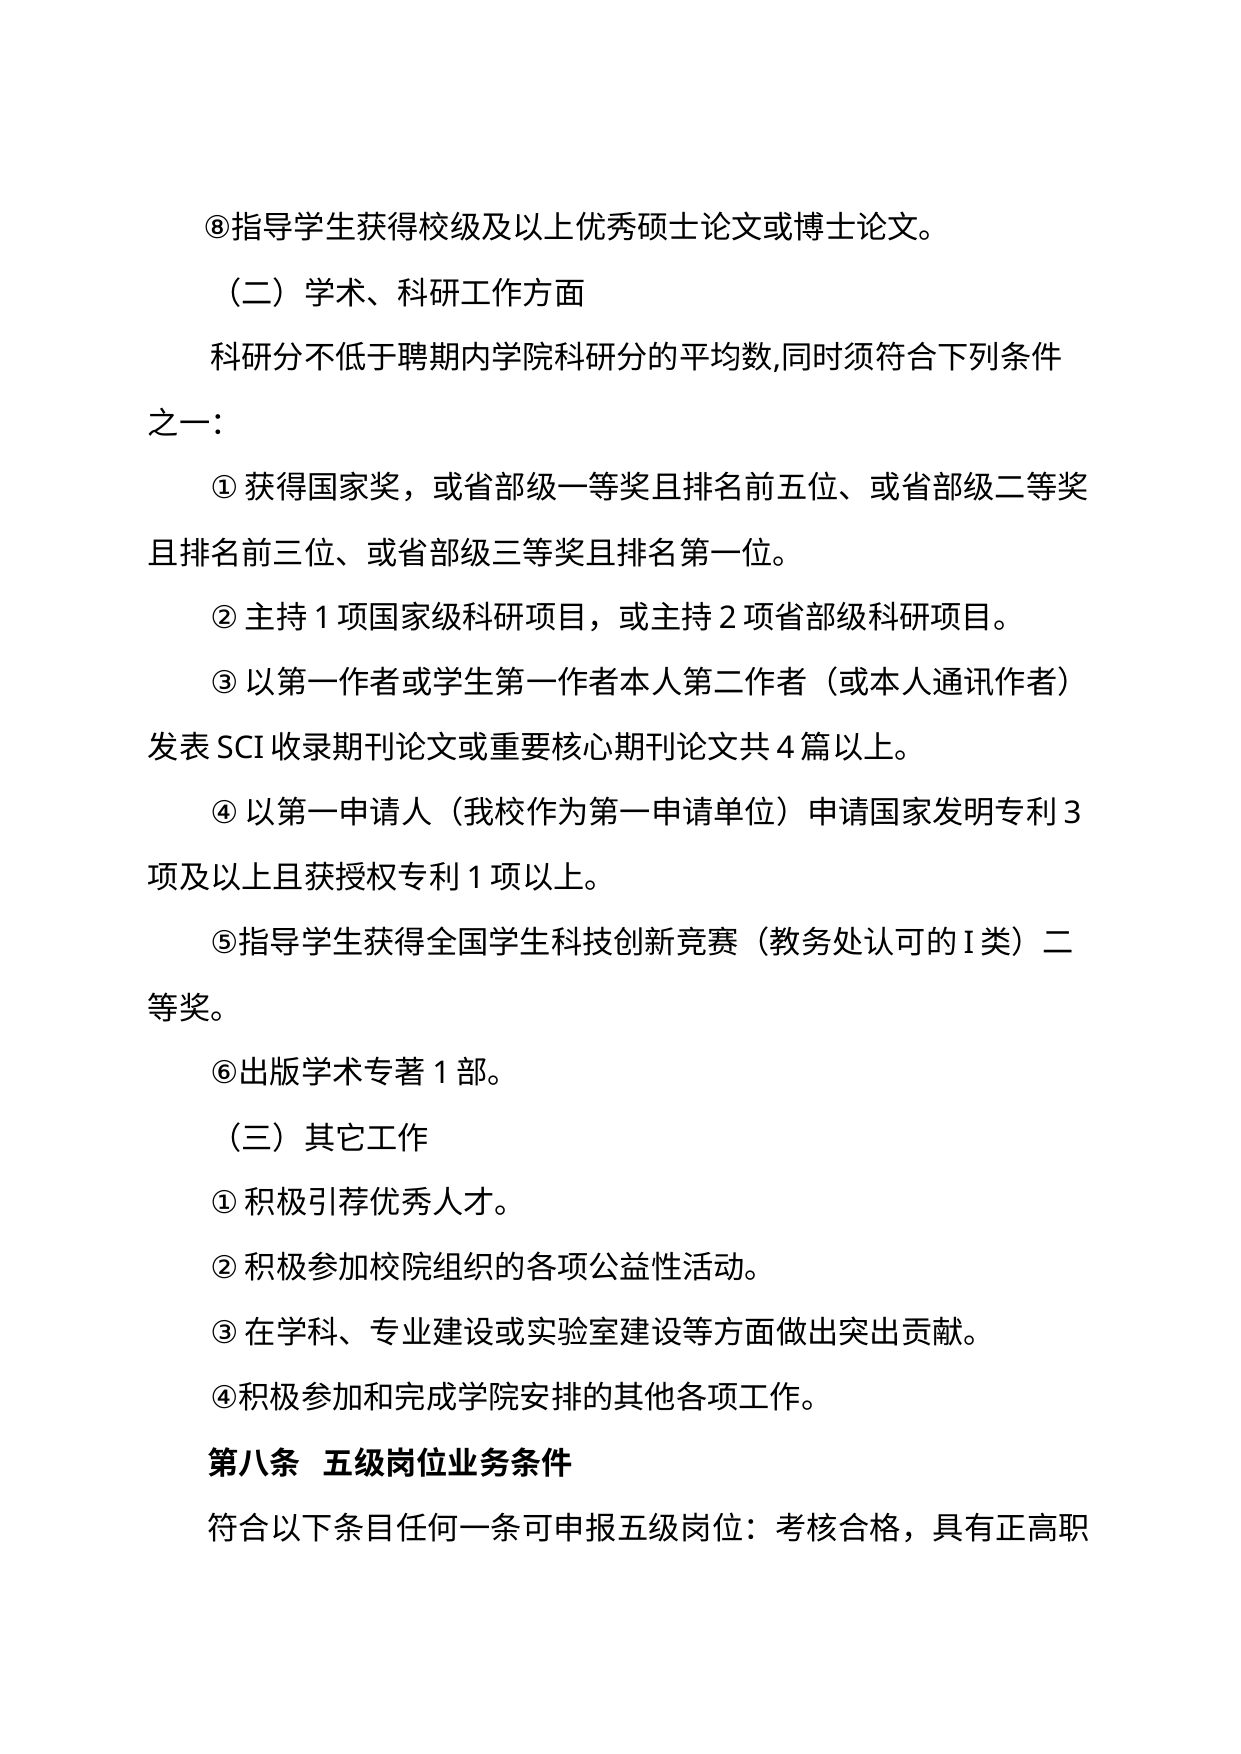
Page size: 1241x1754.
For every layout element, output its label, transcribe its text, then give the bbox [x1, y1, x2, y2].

text （三）其它工作 [148, 1103, 1092, 1168]
text ⑥出版学术专著1部。 [148, 1038, 1092, 1103]
text 科研分不低于聘期内学院科研分的平均数,同时须符合下列条件之一： [148, 323, 1092, 453]
text ⑧指导学生获得校级及以上优秀硕士论文或博士论文。 [148, 193, 1092, 258]
text ④以第一申请人（我校作为第一申请单位）申请国家发明专利3项及以上且获授权专利1项以上。 [148, 778, 1092, 908]
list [148, 1493, 1092, 1558]
text ④积极参加和完成学院安排的其他各项工作。 [148, 1363, 1092, 1428]
text （二）学术、科研工作方面 [148, 258, 1092, 323]
text ②积极参加校院组织的各项公益性活动。 [148, 1233, 1092, 1298]
list 五级岗位业务条件 [148, 1428, 1092, 1493]
text ③在学科、专业建设或实验室建设等方面做出突出贡献。 [148, 1298, 1092, 1363]
text ⑤指导学生获得全国学生科技创新竞赛（教务处认可的I类）二等奖。 [148, 908, 1092, 1038]
text ③以第一作者或学生第一作者本人第二作者（或本人通讯作者）发表SCI收录期刊论文或重要核心期刊论文共4篇以上。 [148, 648, 1092, 778]
text ②主持1项国家级科研项目，或主持2项省部级科研项目。 [148, 583, 1092, 648]
text ①获得国家奖，或省部级一等奖且排名前五位、或省部级二等奖且排名前三位、或省部级三等奖且排名第一位。 [148, 453, 1092, 583]
text ①积极引荐优秀人才。 [148, 1168, 1092, 1233]
